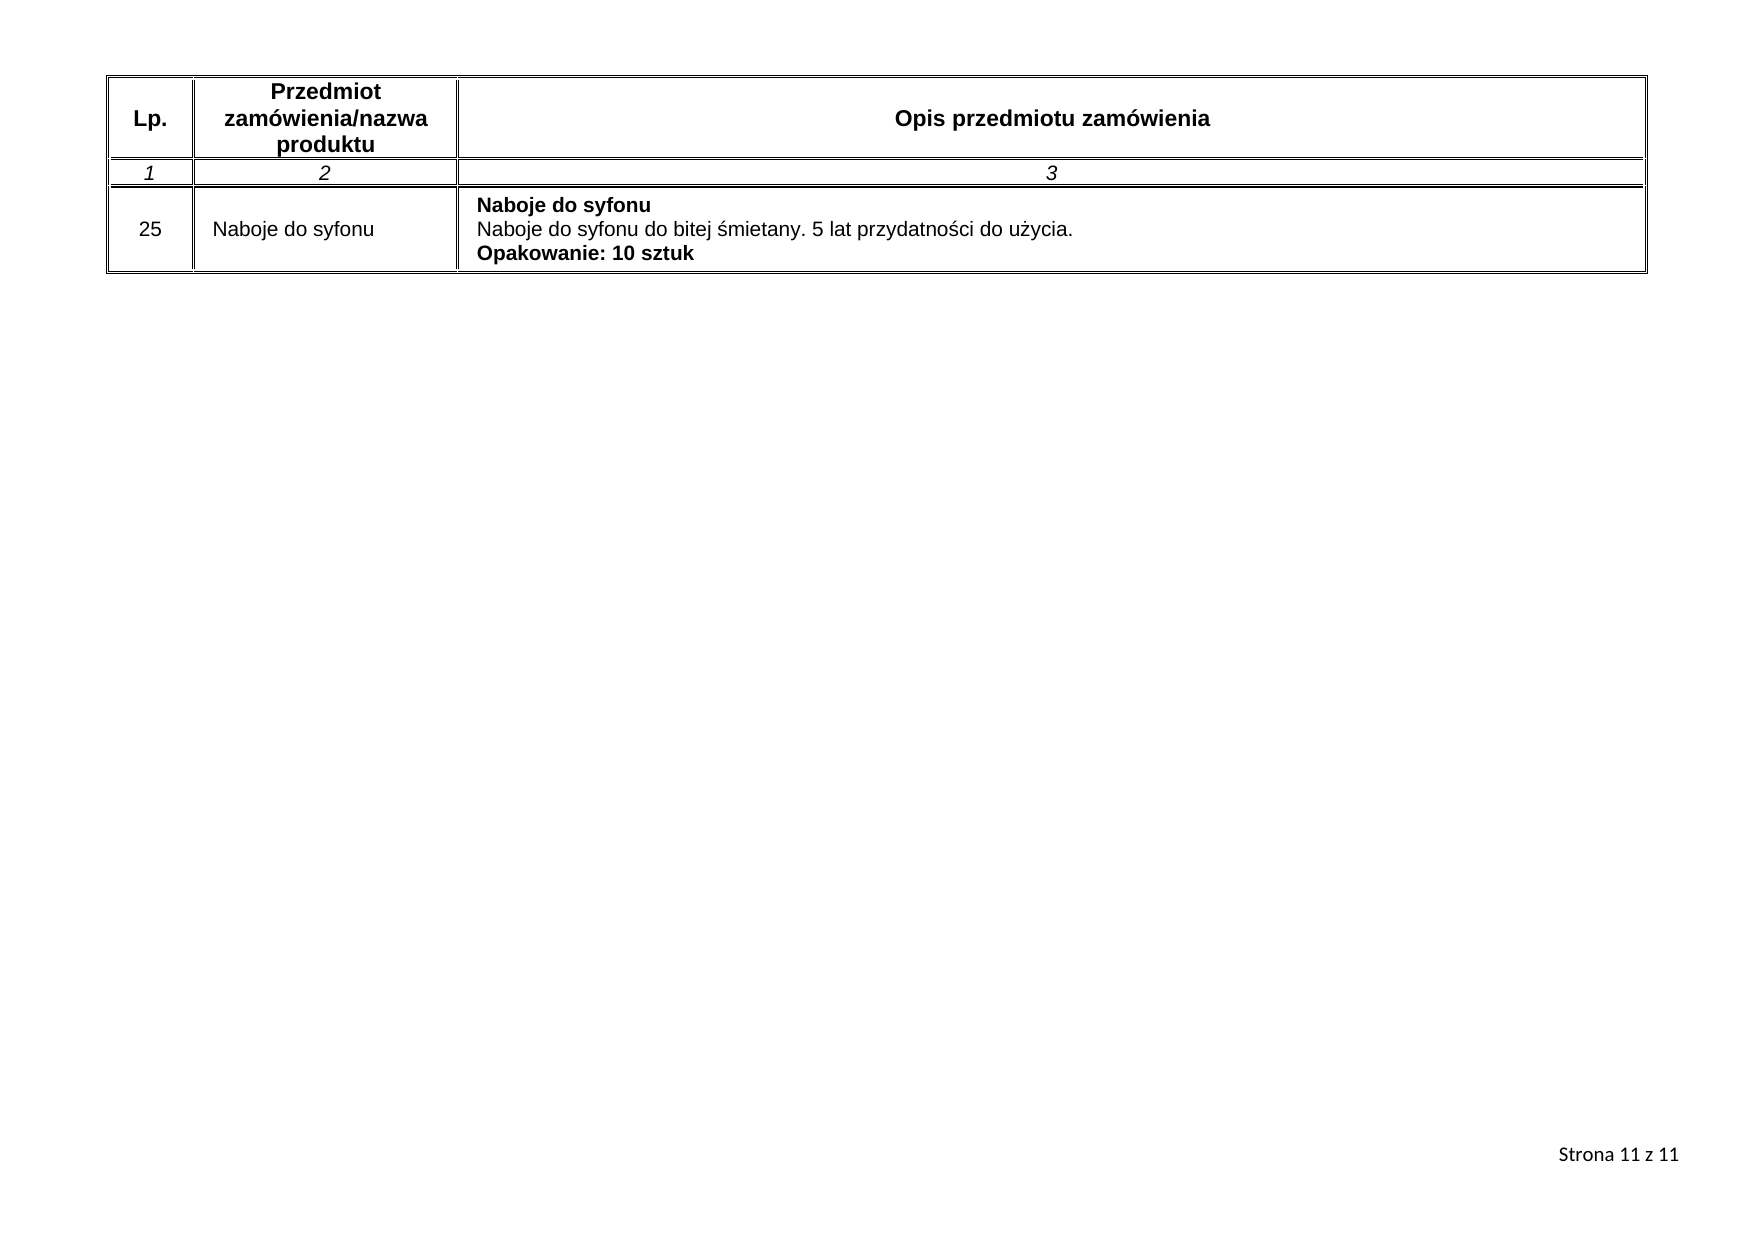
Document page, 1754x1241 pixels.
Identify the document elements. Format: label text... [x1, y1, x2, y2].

table_cell Naboje do syfonu [194, 184, 458, 271]
table_header Przedmiot zamówienia/nazwa produktu [194, 76, 458, 157]
table_header Opis przedmiotu zamówienia [458, 78, 1645, 157]
table_cell 25 [107, 184, 193, 271]
table_cell Naboje do syfonu Naboje do syfonu do bitej śmietany. 5 lat przydatności do użycia. Opakowanie: 10 sztuk [458, 184, 1647, 271]
table_cell 1 [107, 157, 193, 184]
table_header Lp. [109, 78, 193, 157]
table_cell 3 [458, 157, 1647, 184]
table_cell 2 [195, 160, 456, 184]
